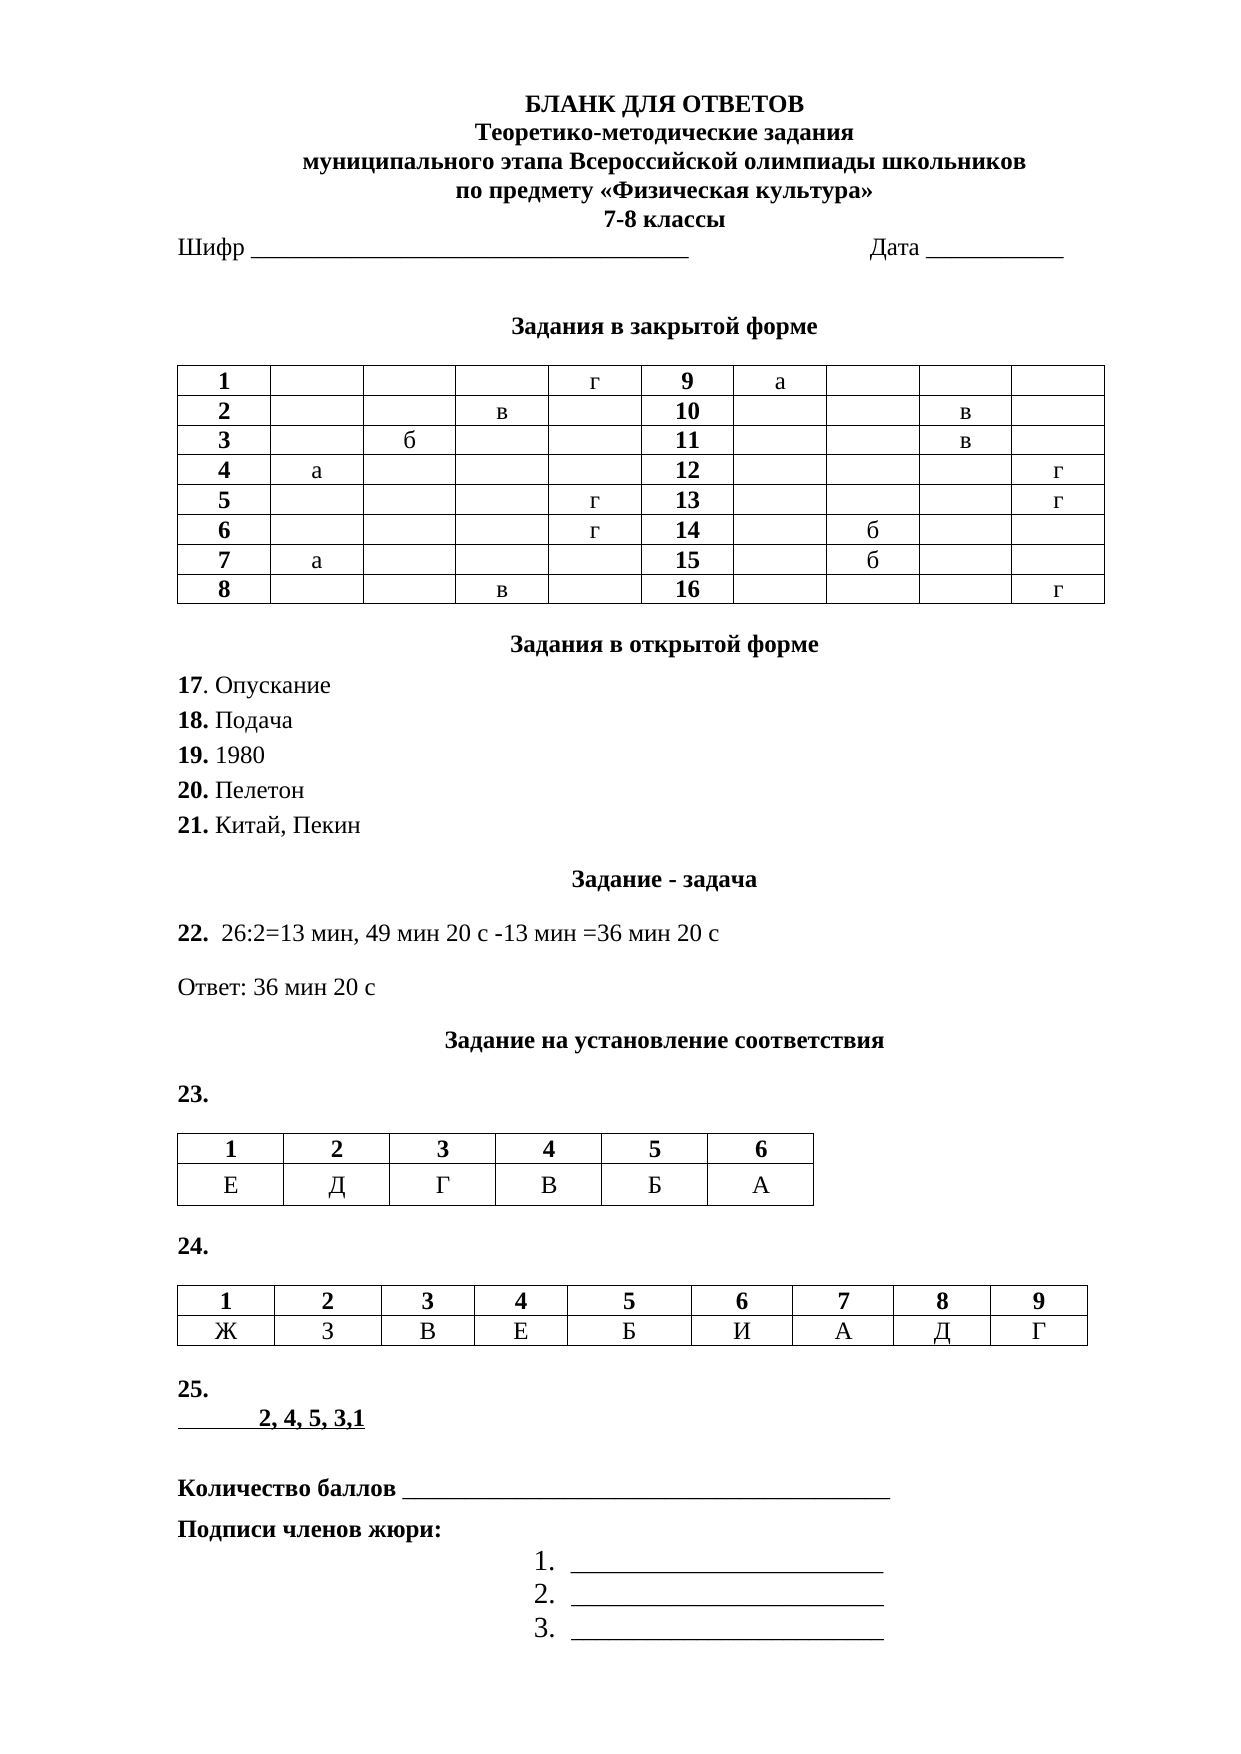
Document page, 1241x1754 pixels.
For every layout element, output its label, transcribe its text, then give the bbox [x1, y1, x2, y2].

table_header 2 [284, 1134, 389, 1163]
table_cell [271, 575, 363, 603]
table_cell а [271, 455, 363, 484]
table_cell [271, 485, 363, 514]
table_cell в [456, 396, 548, 424]
table_cell [920, 545, 1011, 573]
table_header 2 [275, 1286, 381, 1315]
table_cell [456, 515, 548, 544]
table_cell г [1012, 575, 1104, 603]
table_cell [1012, 515, 1104, 544]
list _________________________ [533, 1543, 1152, 1577]
table_cell г [549, 515, 641, 544]
text 19. 1980 [177, 741, 1152, 769]
text Задание на установление соответствия [177, 1026, 1152, 1054]
table_cell 3 [178, 426, 270, 454]
table_header 3 [382, 1286, 474, 1315]
table_cell 8 [178, 575, 270, 603]
table_cell 11 [642, 426, 733, 454]
text 17. Опускание [177, 671, 1152, 699]
list _________________________ [533, 1577, 1152, 1610]
text Задания в открытой форме [177, 629, 1152, 658]
text 20. Пелетон [177, 776, 1152, 804]
text муниципального этапа Всероссийской олимпиады школьников [177, 146, 1152, 175]
table_cell [920, 485, 1011, 514]
table_header [920, 366, 1011, 395]
table_cell 14 [642, 515, 733, 544]
table_cell [549, 575, 641, 603]
table_cell В [382, 1316, 474, 1344]
table_header 9 [991, 1286, 1087, 1315]
table_header г [549, 366, 641, 395]
table_cell [1012, 545, 1104, 573]
table_cell З [275, 1316, 381, 1344]
table_cell [734, 455, 826, 484]
table_cell [271, 396, 363, 424]
table_header 1 [178, 1286, 274, 1315]
table_header 4 [496, 1134, 601, 1163]
table_header [364, 366, 455, 395]
text 25. [177, 1374, 1152, 1403]
table_header 8 [894, 1286, 990, 1315]
table_cell [920, 455, 1011, 484]
table_cell г [1012, 455, 1104, 484]
list _________________________ [533, 1610, 1152, 1644]
table_header 9 [642, 366, 733, 395]
table_cell в [456, 575, 548, 603]
table_header 6 [708, 1134, 813, 1163]
table_cell [271, 426, 363, 454]
table_cell [456, 455, 548, 484]
table_cell [549, 455, 641, 484]
table_cell 6 [178, 515, 270, 544]
table_cell [827, 455, 919, 484]
text БЛАНК ДЛЯ ОТВЕТОВ [177, 89, 1152, 117]
table_header 7 [793, 1286, 893, 1315]
table_cell [456, 426, 548, 454]
table_cell [920, 575, 1011, 603]
table_cell [549, 396, 641, 424]
text Подписи членов жюри: [177, 1514, 1152, 1543]
text 21. Китай, Пекин [177, 811, 1152, 839]
table_cell [827, 575, 919, 603]
table_cell 16 [642, 575, 733, 603]
table_cell Д [284, 1164, 389, 1205]
text по предмету «Физическая культура» [177, 175, 1152, 204]
text Ответ: 36 мин 20 с [177, 972, 1152, 1001]
text Задания в закрытой форме [177, 311, 1152, 340]
table_cell [827, 485, 919, 514]
table_cell [920, 515, 1011, 544]
table_header 4 [475, 1286, 567, 1315]
text 18. Подача [177, 706, 1152, 734]
table_cell [364, 455, 455, 484]
table_cell [364, 396, 455, 424]
table_cell [271, 515, 363, 544]
table_cell [456, 545, 548, 573]
text Теоретико-методические задания [177, 117, 1152, 146]
table_header [271, 366, 363, 395]
table_header 5 [568, 1286, 691, 1315]
table_cell 4 [178, 455, 270, 484]
table_cell 5 [178, 485, 270, 514]
table_cell Е [178, 1164, 283, 1205]
text 23. [177, 1079, 1152, 1108]
table_header [456, 366, 548, 395]
table_cell Г [390, 1164, 495, 1205]
text 24. [177, 1231, 1152, 1260]
table_cell 15 [642, 545, 733, 573]
table_header 1 [178, 1134, 283, 1163]
table_cell [1012, 396, 1104, 424]
table_header 5 [602, 1134, 707, 1163]
table_cell А [793, 1316, 893, 1344]
table_cell В [496, 1164, 601, 1205]
text 7-8 классы [177, 204, 1152, 232]
table_cell [734, 515, 826, 544]
table_cell Ж [178, 1316, 274, 1344]
table_cell [734, 396, 826, 424]
table_header 1 [178, 366, 270, 395]
text 2, 4, 5, 3,1 [177, 1403, 1152, 1432]
table_cell [734, 485, 826, 514]
table_cell Д [894, 1316, 990, 1344]
table_cell 2 [178, 396, 270, 424]
table_cell [364, 575, 455, 603]
table_cell г [549, 485, 641, 514]
table_cell 10 [642, 396, 733, 424]
table_header [1012, 366, 1104, 395]
table_cell 13 [642, 485, 733, 514]
table_header 3 [390, 1134, 495, 1163]
table_cell [364, 545, 455, 573]
table_cell Б [602, 1164, 707, 1205]
table_header а [734, 366, 826, 395]
table_cell г [1012, 485, 1104, 514]
table_cell [549, 545, 641, 573]
table_cell А [708, 1164, 813, 1205]
table_cell [364, 485, 455, 514]
table_cell [734, 545, 826, 573]
table_cell 12 [642, 455, 733, 484]
text 22. 26:2=13 мин, 49 мин 20 с -13 мин =36 мин 20 с [177, 918, 1152, 947]
table_cell [734, 426, 826, 454]
table_cell в [920, 396, 1011, 424]
table_cell И [692, 1316, 792, 1344]
table_cell б [827, 515, 919, 544]
table_header [827, 366, 919, 395]
text Количество баллов _______________________________________ [177, 1473, 1152, 1502]
table_cell в [920, 426, 1011, 454]
table_cell Б [568, 1316, 691, 1344]
table_cell а [271, 545, 363, 573]
table_cell [456, 485, 548, 514]
table_cell [1012, 426, 1104, 454]
table_cell [364, 515, 455, 544]
table_cell Г [991, 1316, 1087, 1344]
table_cell [827, 396, 919, 424]
table_cell [734, 575, 826, 603]
table_cell б [827, 545, 919, 573]
text Задание - задача [177, 864, 1152, 893]
table_cell [549, 426, 641, 454]
text Шифр ___________________________________ Дата ___________ [177, 232, 1152, 261]
table_header 6 [692, 1286, 792, 1315]
table_cell 7 [178, 545, 270, 573]
table_cell [827, 426, 919, 454]
table_cell Е [475, 1316, 567, 1344]
table_cell б [364, 426, 455, 454]
